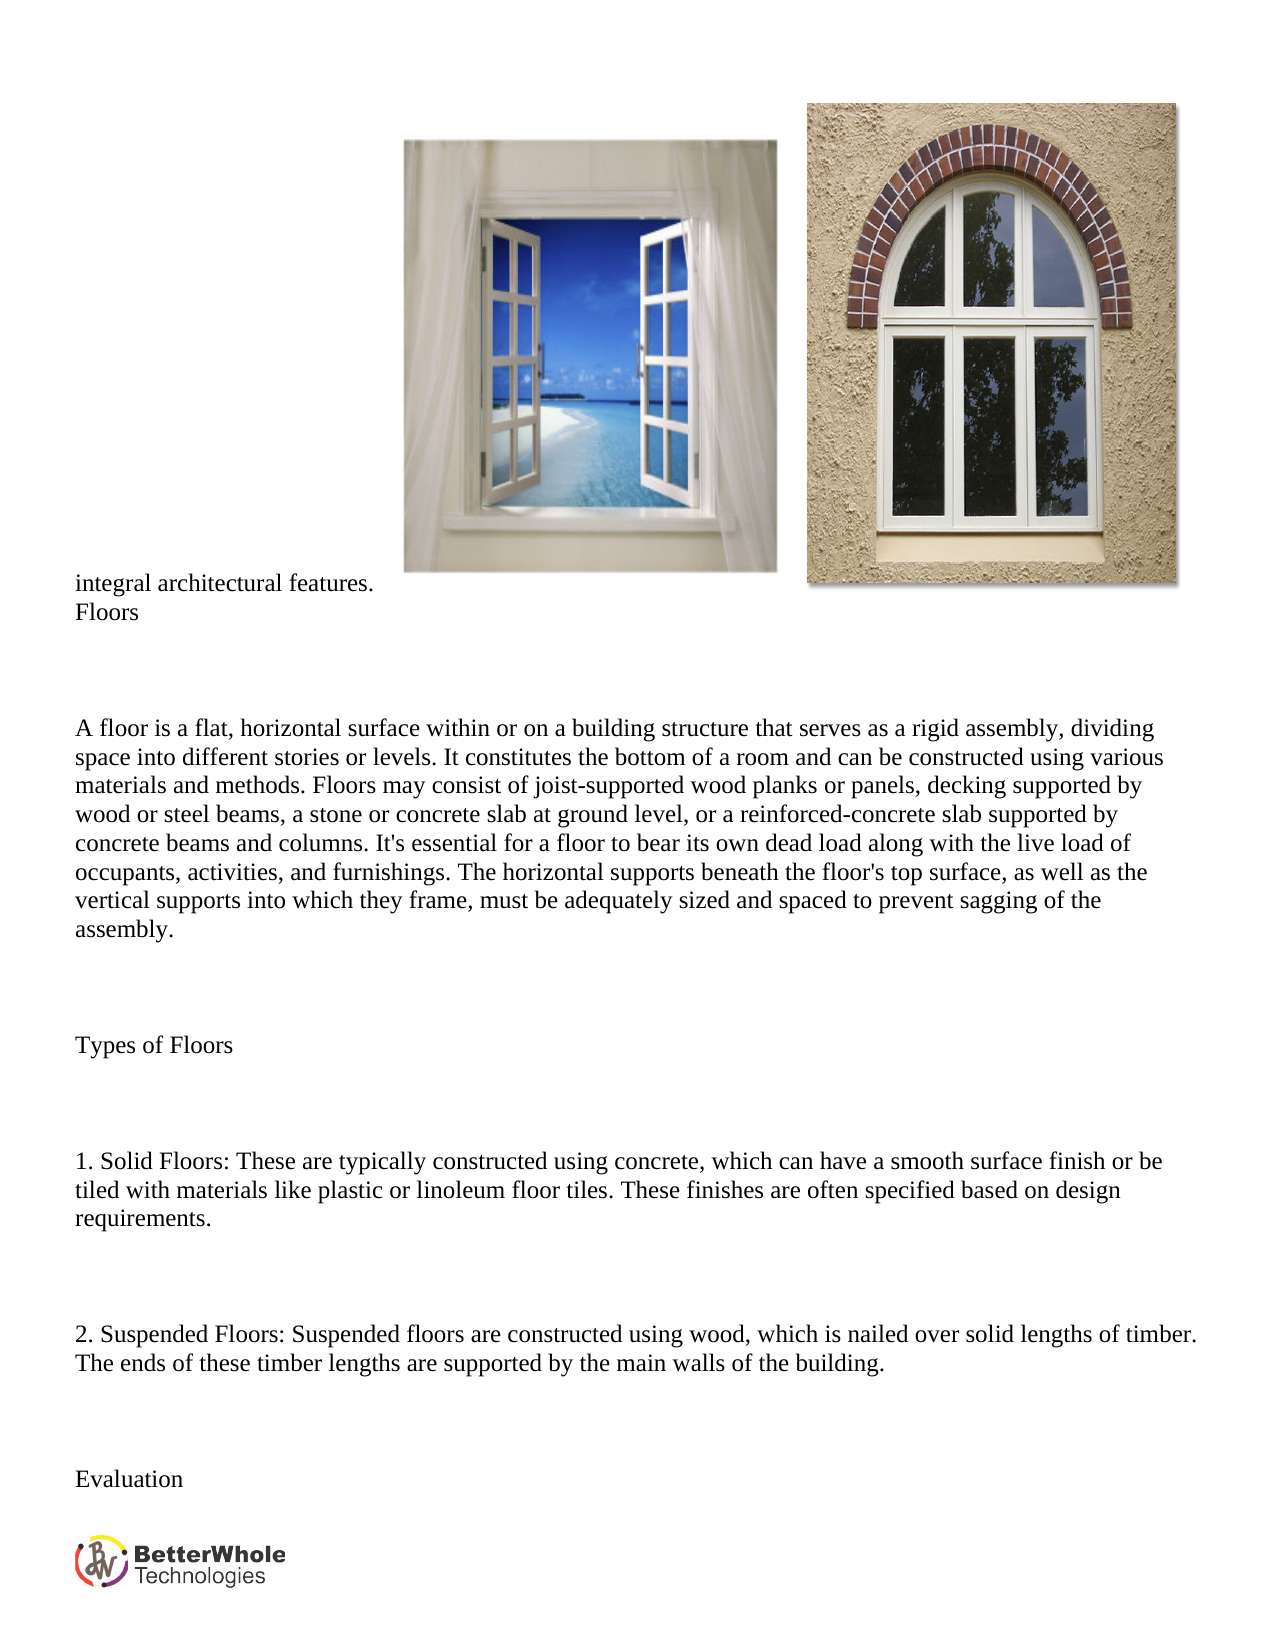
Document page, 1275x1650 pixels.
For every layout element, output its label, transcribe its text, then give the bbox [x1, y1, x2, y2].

text Evaluation [75, 1464, 1200, 1493]
text 1. Solid Floors: These are typically constructed using concrete, which can have a smooth surface finish or be tiled with materials like plastic or linoleum floor tiles. These finishes are often specified based on design requirements. [75, 1146, 1200, 1232]
text A floor is a flat, horizontal surface within or on a building structure that serves as a rigid assembly, dividing space into different stories or levels. It constitutes the bottom of a room and can be constructed using various materials and methods. Floors may consist of joist-supported wood planks or panels, decking supported by wood or steel beams, a stone or concrete slab at ground level, or a reinforced-concrete slab supported by concrete beams and columns. It's essential for a floor to bear its own dead load along with the live load of occupants, activities, and furnishings. The horizontal supports beneath the floor's top surface, as well as the vertical supports into which they frame, must be adequately sized and spaced to prevent sagging of the assembly. [75, 713, 1200, 943]
picture [75, 1535, 285, 1588]
text 2. Suspended Floors: Suspended floors are constructed using wood, which is nailed over solid lengths of timber. The ends of these timber lengths are supported by the main walls of the building. [75, 1319, 1200, 1377]
picture [374, 103, 1181, 592]
text Types of Floors [75, 1030, 1200, 1059]
